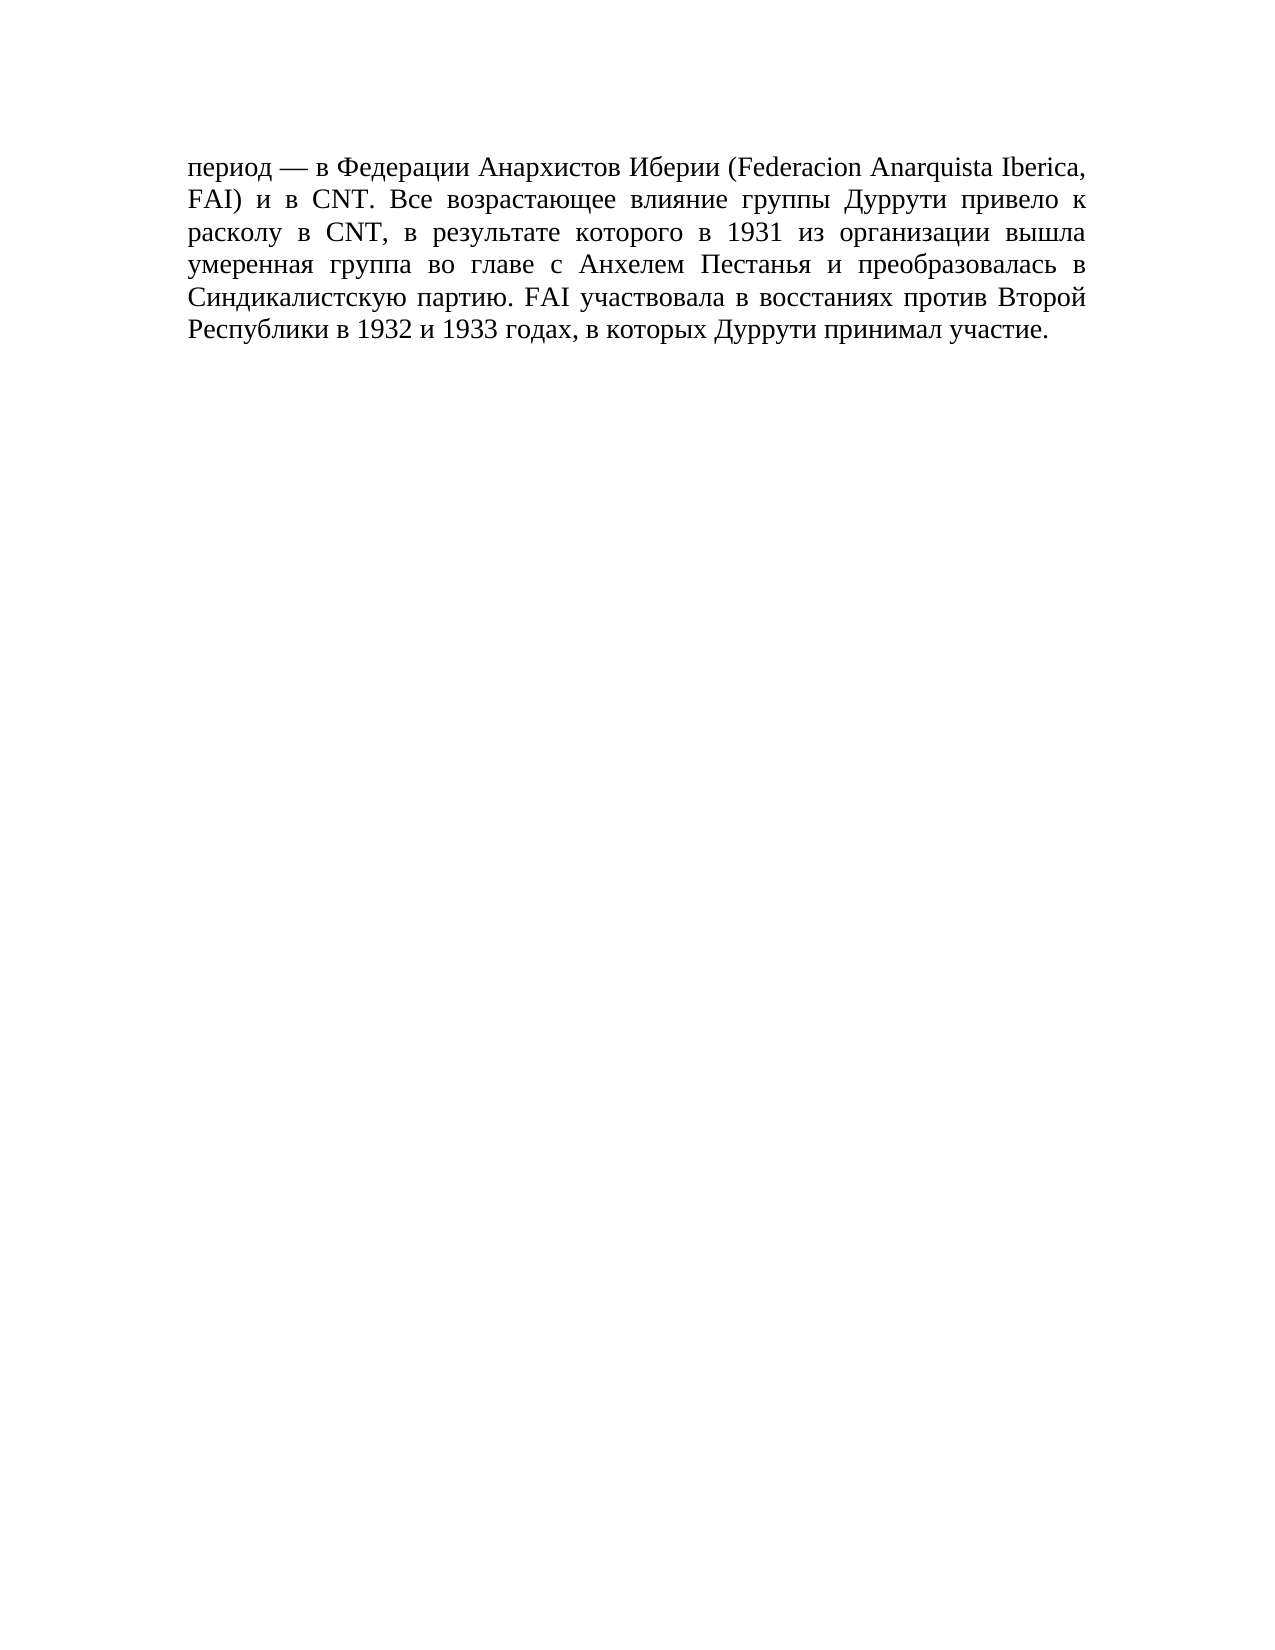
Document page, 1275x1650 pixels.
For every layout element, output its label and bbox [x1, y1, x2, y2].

text [187, 150, 1087, 344]
